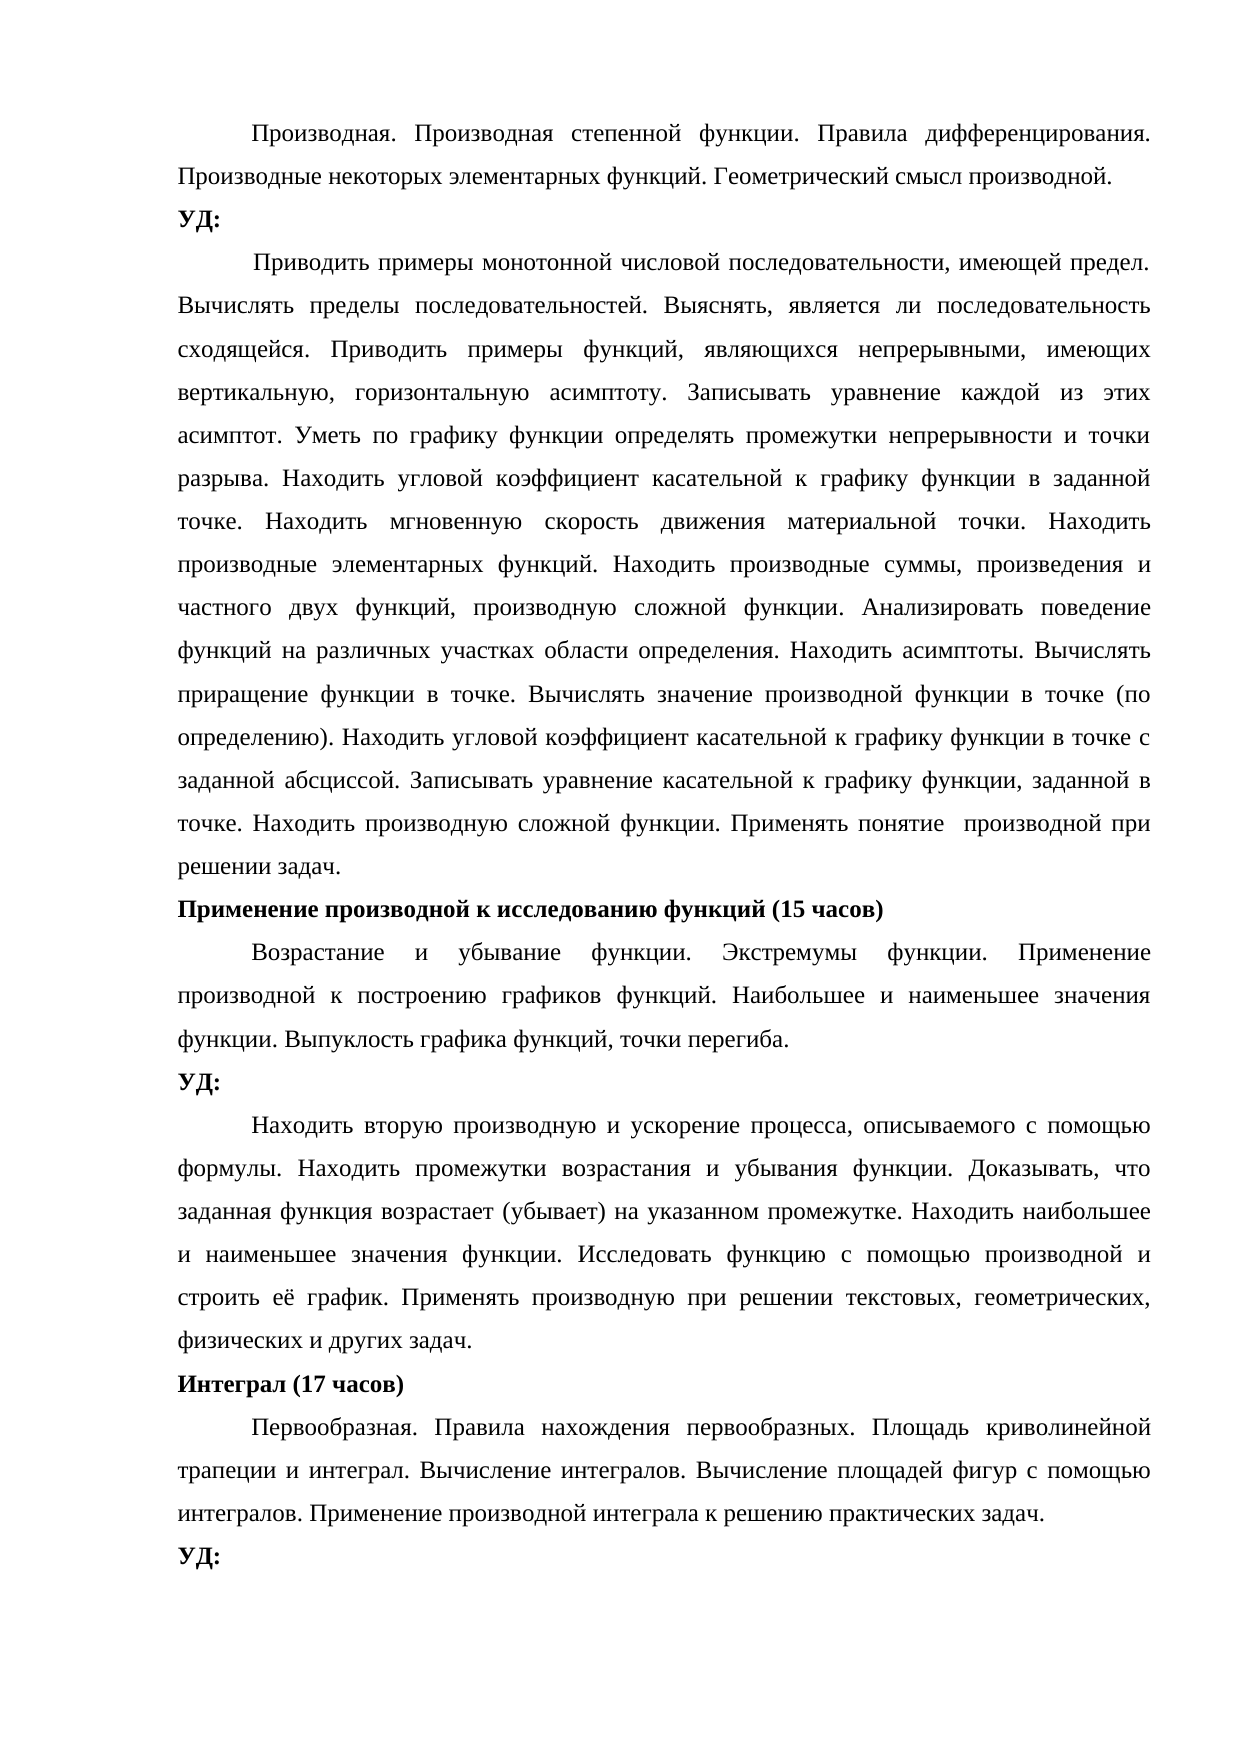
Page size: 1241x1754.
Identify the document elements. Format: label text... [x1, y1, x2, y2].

text УД: [177, 204, 1152, 233]
text Применение производной к исследованию функций (15 часов) [177, 894, 1152, 923]
text Производная. Производная степенной функции. Правила дифференцирования. Производные некоторых элементарных функций. Геометрический смысл производной. [177, 118, 1152, 190]
text Интеграл (17 часов) [177, 1369, 1152, 1397]
text Первообразная. Правила нахождения первообразных. Площадь криволинейной трапеции и интеграл. Вычисление интегралов. Вычисление площадей фигур с помощью интегралов. Применение производной интеграла к решению практических задач. [177, 1412, 1152, 1527]
text УД: [177, 1541, 1152, 1570]
text Находить вторую производную и ускорение процесса, описываемого с помощью формулы. Находить промежутки возрастания и убывания функции. Доказывать, что заданная функция возрастает (убывает) на указанном промежутке. Находить наибольшее и наименьшее значения функции. Исследовать функцию с помощью производной и строить её график. Применять производную при решении текстовых, геометрических, физических и других задач. [177, 1110, 1152, 1354]
text Возрастание и убывание функции. Экстремумы функции. Применение производной к построению графиков функций. Наибольшее и наименьшее значения функции. Выпуклость графика функций, точки перегиба. [177, 937, 1152, 1052]
text УД: [177, 1067, 1152, 1096]
text Приводить примеры монотонной числовой последовательности, имеющей предел. Вычислять пределы последовательностей. Выяснять, является ли последовательность сходящейся. Приводить примеры функций, являющихся непрерывными, имеющих вертикальную, горизонтальную асимптоту. Записывать уравнение каждой из этих асимптот. Уметь по графику функции определять промежутки непрерывности и точки разрыва. Находить угловой коэффициент касательной к графику функции в заданной точке. Находить мгновенную скорость движения материальной точки. Находить производные элементарных функций. Находить производные суммы, произведения и частного двух функций, производную сложной функции. Анализировать поведение функций на различных участках области определения. Находить асимптоты. Вычислять приращение функции в точке. Вычислять значение производной функции в точке (по определению). Находить угловой коэффициент касательной к графику функции в точке с заданной абсциссой. Записывать уравнение касательной к графику функции, заданной в точке. Находить производную сложной функции. Применять понятие производной при решении задач. [177, 247, 1152, 880]
